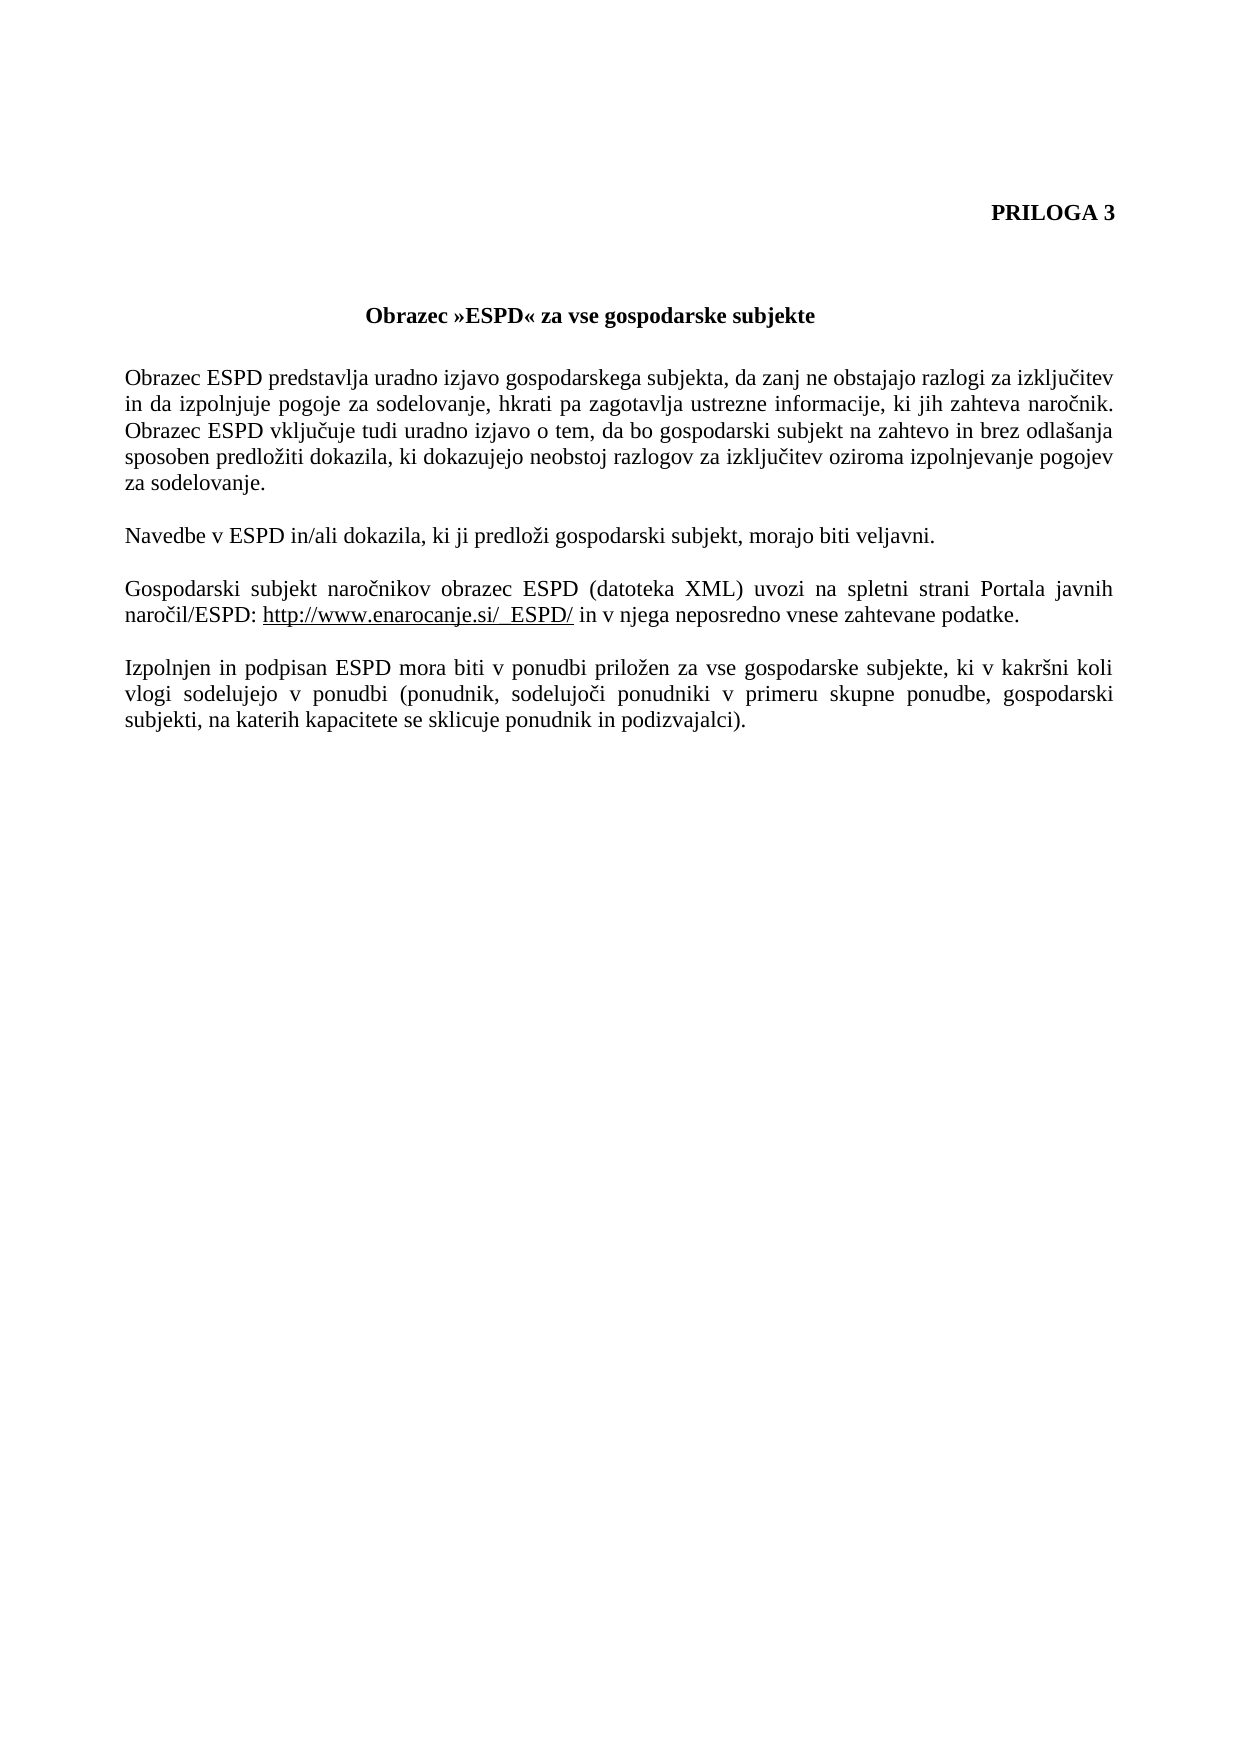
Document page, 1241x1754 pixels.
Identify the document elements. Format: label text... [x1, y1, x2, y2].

subtitle Obrazec »ESPD« za vse gospodarske subjekte [66, 303, 1115, 329]
text PRILOGA 3 [178, 198, 1115, 225]
text Gospodarski subjekt naročnikov obrazec ESPD (datoteka XML) uvozi na spletni strani Portala javnih naročil/ESPD: http://www.enarocanje.si/_ESPD/ in v njega neposredno vnese zahtevane podatke. [124, 575, 1115, 627]
text Obrazec ESPD predstavlja uradno izjavo gospodarskega subjekta, da zanj ne obstajajo razlogi za izključitev in da izpolnjuje pogoje za sodelovanje, hkrati pa zagotavlja ustrezne informacije, ki jih zahteva naročnik. Obrazec ESPD vključuje tudi uradno izjavo o tem, da bo gospodarski subjekt na zahtevo in brez odlašanja sposoben predložiti dokazila, ki dokazujejo neobstoj razlogov za izključitev oziroma izpolnjevanje pogojev za sodelovanje. [124, 364, 1115, 496]
text Navedbe v ESPD in/ali dokazila, ki ji predloži gospodarski subjekt, morajo biti veljavni. [124, 522, 1115, 548]
text Izpolnjen in podpisan ESPD mora biti v ponudbi priložen za vse gospodarske subjekte, ki v kakršni koli vlogi sodelujejo v ponudbi (ponudnik, sodelujoči ponudniki v primeru skupne ponudbe, gospodarski subjekti, na katerih kapacitete se sklicuje ponudnik in podizvajalci). [124, 654, 1115, 733]
